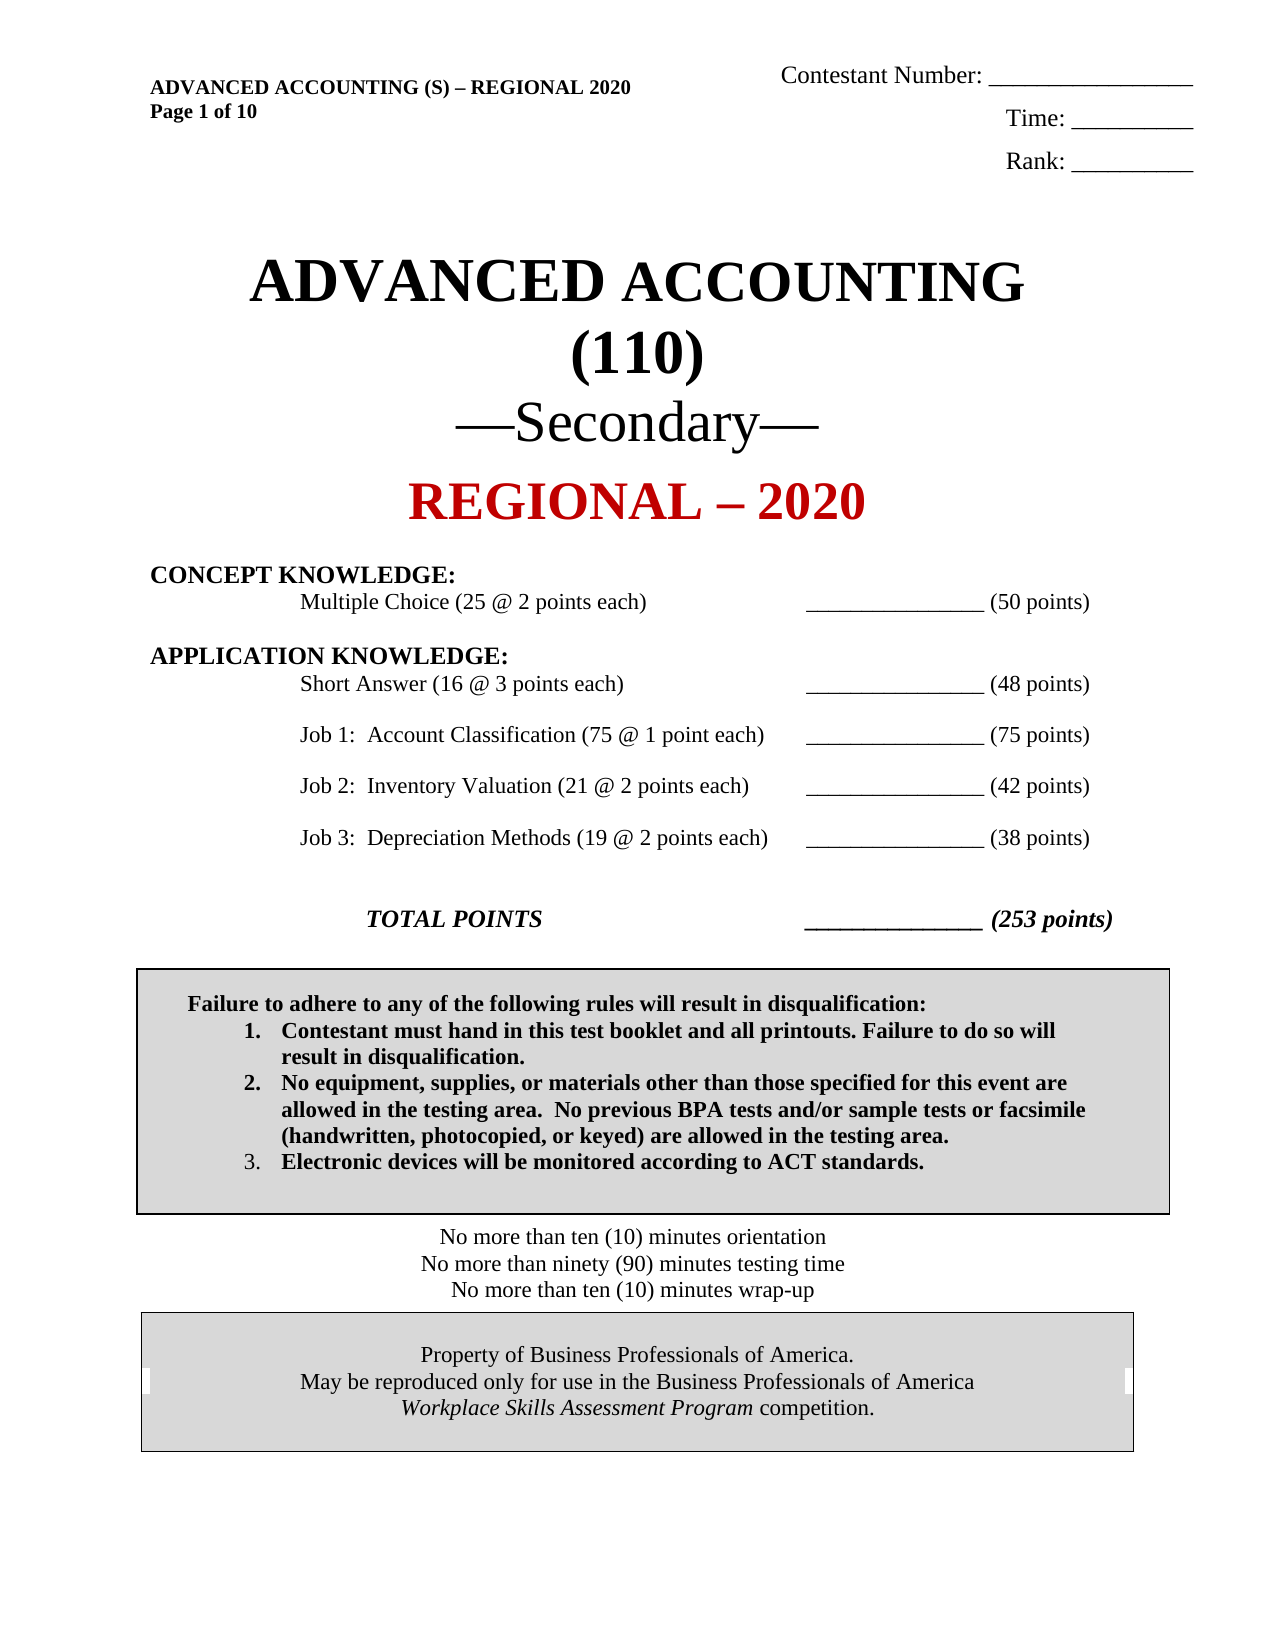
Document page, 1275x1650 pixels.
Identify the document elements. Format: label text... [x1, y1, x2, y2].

text TOTAL POINTS (253 points) [150, 904, 1209, 933]
text No more than ninety (90) minutes testing time [150, 1249, 1116, 1276]
text No more than ten (10) minutes orientation [150, 1223, 1116, 1249]
text Job 1: Account Classification (75 @ 1 point each) (75 points) [300, 721, 1209, 748]
text No more than ten (10) minutes wrap-up [150, 1276, 1116, 1302]
text Job 2: Inventory Valuation (21 @ 2 points each) (42 points) [300, 773, 1209, 799]
subtitle —Secondary— [150, 387, 1125, 454]
text CONCEPT KNOWLEDGE: [150, 560, 1125, 588]
list Contestant must hand in this test booklet and all printouts. Failure to do so will result in disqualification. [244, 1017, 1116, 1069]
text May be reproduced only for use in the Business Professionals of America [150, 1368, 1125, 1391]
text Short Answer (16 @ 3 points each) (48 points) [300, 670, 1209, 696]
text (110) [150, 315, 1125, 387]
text Multiple Choice (25 @ 2 points each) (50 points) [300, 588, 1209, 615]
text APPLICATION KNOWLEDGE: [150, 641, 1209, 670]
text Failure to adhere to any of the following rules will result in disqualification: [187, 990, 1116, 1017]
text REGIONAL – 2020 [150, 469, 1125, 531]
list No equipment, supplies, or materials other than those specified for this event are allowed in the testing area. No previous BPA tests and/or sample tests or facsimile (handwritten, photocopied, or keyed) are allowed in the testing area. [244, 1069, 1116, 1148]
text Workplace Skills Assessment Program competition. [142, 1391, 1133, 1451]
text Property of Business Professionals of America. [142, 1313, 1133, 1368]
text ADVANCED ACCOUNTING [150, 243, 1125, 315]
list Electronic devices will be monitored according to ACT standards. [244, 1148, 1116, 1175]
text Job 3: Depreciation Methods (19 @ 2 points each) (38 points) [300, 824, 1209, 850]
